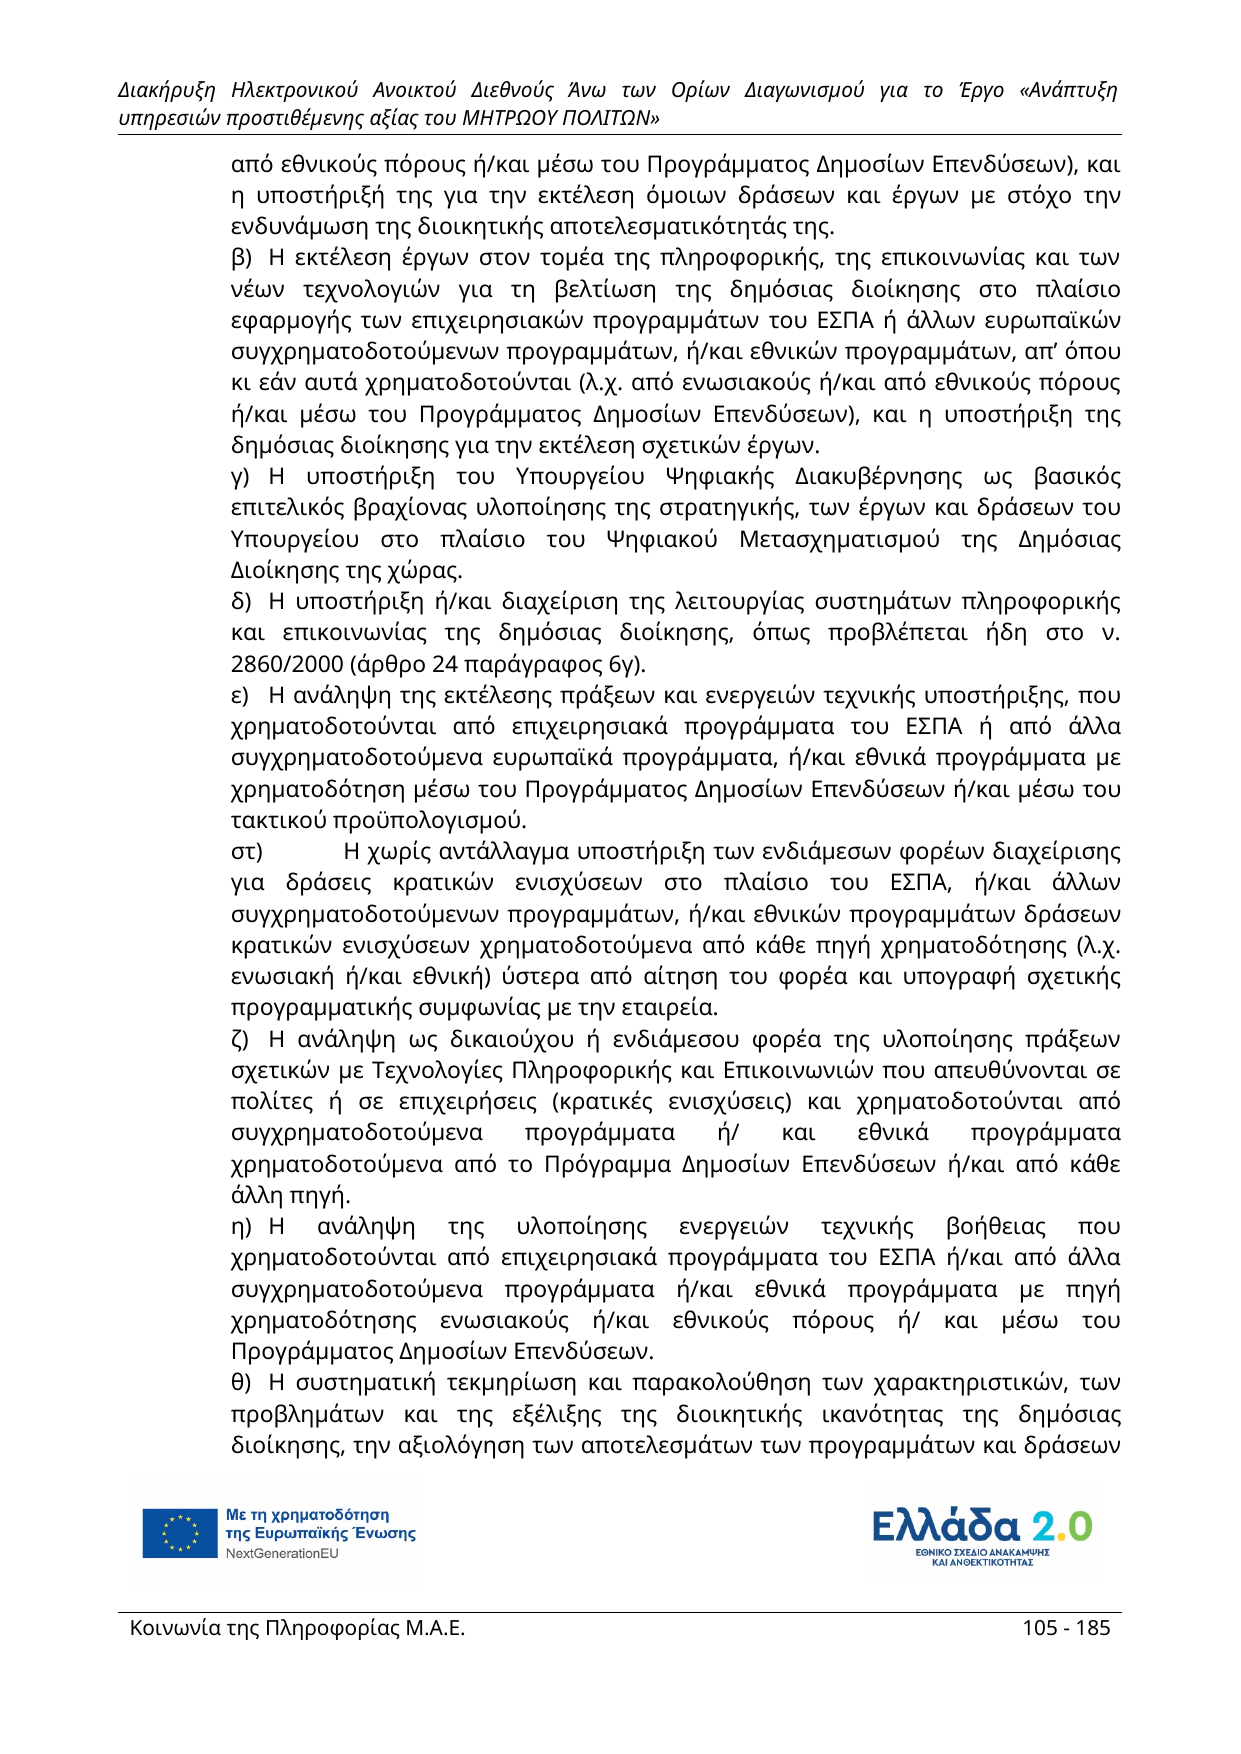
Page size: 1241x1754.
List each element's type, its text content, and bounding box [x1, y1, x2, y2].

list ζ) Η ανάληψη ως δικαιούχου ή ενδιάμεσου φορέα της υλοποίησης πράξεων σχετικών με Τεχνολογίες Πληροφορικής και Επικοινωνιών που απευθύνονται σε πολίτες ή σε επιχειρήσεις (κρατικές ενισχύσεις) και χρηματοδοτούνται από συγχρηματοδοτούμενα προγράμματα ή/ και εθνικά προγράμματα χρηματοδοτούμενα από το Πρόγραμμα Δημοσίων Επενδύσεων ή/και από κάθε άλλη πηγή. [231, 1022, 1122, 1210]
list δ) Η υποστήριξη ή/και διαχείριση της λειτουργίας συστημάτων πληροφορικής και επικοινωνίας της δημόσιας διοίκησης, όπως προβλέπεται ήδη στο ν. 2860/2000 (άρθρο 24 παράγραφος 6γ). [231, 585, 1122, 679]
list γ) Η υποστήριξη του Υπουργείου Ψηφιακής Διακυβέρνησης ως βασικός επιτελικός βραχίονας υλοποίησης της στρατηγικής, των έργων και δράσεων του Υπουργείου στο πλαίσιο του Ψηφιακού Μετασχηματισμού της Δημόσιας Διοίκησης της χώρας. [231, 460, 1122, 585]
list β) Η εκτέλεση έργων στον τομέα της πληροφορικής, της επικοινωνίας και των νέων τεχνολογιών για τη βελτίωση της δημόσιας διοίκησης στο πλαίσιο εφαρμογής των επιχειρησιακών προγραμμάτων του ΕΣΠΑ ή άλλων ευρωπαϊκών συγχρηματοδοτούμενων προγραμμάτων, ή/και εθνικών προγραμμάτων, απ’ όπου κι εάν αυτά χρηματοδοτούνται (λ.χ. από ενωσιακούς ή/και από εθνικούς πόρους ή/και μέσω του Προγράμματος Δημοσίων Επενδύσεων), και η υποστήριξη της δημόσιας διοίκησης για την εκτέλεση σχετικών έργων. [231, 241, 1122, 460]
picture [129, 1477, 422, 1587]
picture [869, 1481, 1101, 1583]
list η) Η ανάληψη της υλοποίησης ενεργειών τεχνικής βοήθειας που χρηματοδοτούνται από επιχειρησιακά προγράμματα του ΕΣΠΑ ή/και από άλλα συγχρηματοδοτούμενα προγράμματα ή/και εθνικά προγράμματα με πηγή χρηματοδότησης ενωσιακούς ή/και εθνικούς πόρους ή/ και μέσω του Προγράμματος Δημοσίων Επενδύσεων. [231, 1210, 1122, 1366]
list στ) Η χωρίς αντάλλαγμα υποστήριξη των ενδιάμεσων φορέων διαχείρισης για δράσεις κρατικών ενισχύσεων στο πλαίσιο του ΕΣΠΑ, ή/και άλλων συγχρηματοδοτούμενων προγραμμάτων, ή/και εθνικών προγραμμάτων δράσεων κρατικών ενισχύσεων χρηματοδοτούμενα από κάθε πηγή χρηματοδότησης (λ.χ. ενωσιακή ή/και εθνική) ύστερα από αίτηση του φορέα και υπογραφή σχετικής προγραμματικής συμφωνίας με την εταιρεία. [231, 835, 1122, 1022]
list ε) Η ανάληψη της εκτέλεσης πράξεων και ενεργειών τεχνικής υποστήριξης, που χρηματοδοτούνται από επιχειρησιακά προγράμματα του ΕΣΠΑ ή από άλλα συγχρηματοδοτούμενα ευρωπαϊκά προγράμματα, ή/και εθνικά προγράμματα με χρηματοδότηση μέσω του Προγράμματος Δημοσίων Επενδύσεων ή/και μέσω του τακτικού προϋπολογισμού. [231, 679, 1122, 835]
